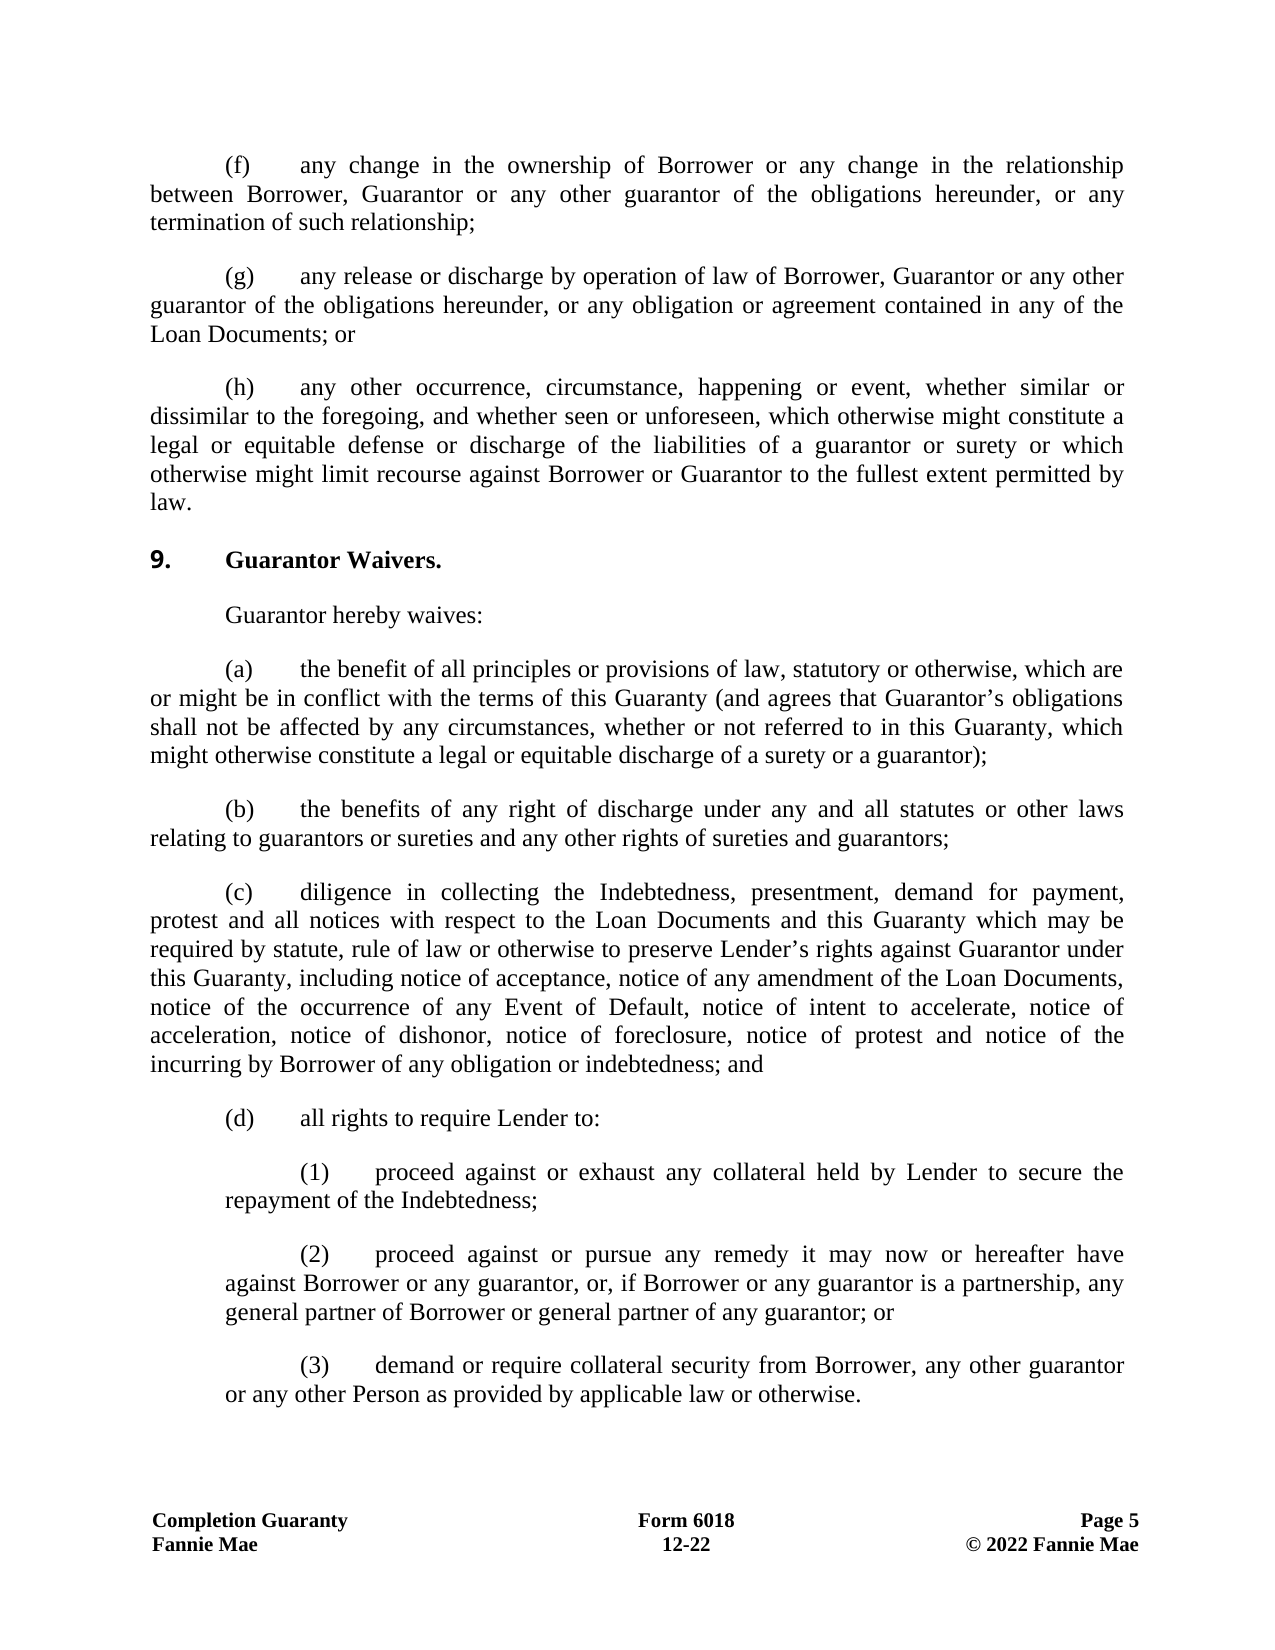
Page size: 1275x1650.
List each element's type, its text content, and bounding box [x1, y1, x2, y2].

subtitle demand or require collateral security from Borrower, any other guarantor or any other Person as provided by applicable law or otherwise. [225, 1350, 1125, 1408]
subtitle the benefits of any right of discharge under any and all statutes or other laws relating to guarantors or sureties and any other rights of sureties and guarantors; [150, 794, 1125, 852]
subtitle Guarantor Waivers. [150, 541, 1125, 575]
subtitle any change in the ownership of Borrower or any change in the relationship between Borrower, Guarantor or any other guarantor of the obligations hereunder, or any termination of such relationship; [150, 150, 1125, 236]
subtitle proceed against or exhaust any collateral held by Lender to secure the repayment of the Indebtedness; [225, 1157, 1125, 1214]
subtitle proceed against or pursue any remedy it may now or hereafter have against Borrower or any guarantor, or, if Borrower or any guarantor is a partnership, any general partner of Borrower or general partner of any guarantor; or [225, 1239, 1125, 1325]
subtitle diligence in collecting the Indebtedness, presentment, demand for payment, protest and all notices with respect to the Loan Documents and this Guaranty which may be required by statute, rule of law or otherwise to preserve Lender’s rights against Guarantor under this Guaranty, including notice of acceptance, notice of any amendment of the Loan Documents, notice of the occurrence of any Event of Default, notice of intent to accelerate, notice of acceleration, notice of dishonor, notice of foreclosure, notice of protest and notice of the incurring by Borrower of any obligation or indebtedness; and [150, 877, 1125, 1078]
text Guarantor hereby waives: [150, 600, 1125, 629]
subtitle any other occurrence, circumstance, happening or event, whether similar or dissimilar to the foregoing, and whether seen or unforeseen, which otherwise might constitute a legal or equitable defense or discharge of the liabilities of a guarantor or surety or which otherwise might limit recourse against Borrower or Guarantor to the fullest extent permitted by law. [150, 372, 1125, 516]
subtitle the benefit of all principles or provisions of law, statutory or otherwise, which are or might be in conflict with the terms of this Guaranty (and agrees that Guarantor’s obligations shall not be affected by any circumstances, whether or not referred to in this Guaranty, which might otherwise constitute a legal or equitable discharge of a surety or a guarantor); [150, 654, 1125, 769]
subtitle all rights to require Lender to: [150, 1103, 1125, 1132]
subtitle any release or discharge by operation of law of Borrower, Guarantor or any other guarantor of the obligations hereunder, or any obligation or agreement contained in any of the Loan Documents; or [150, 261, 1125, 347]
